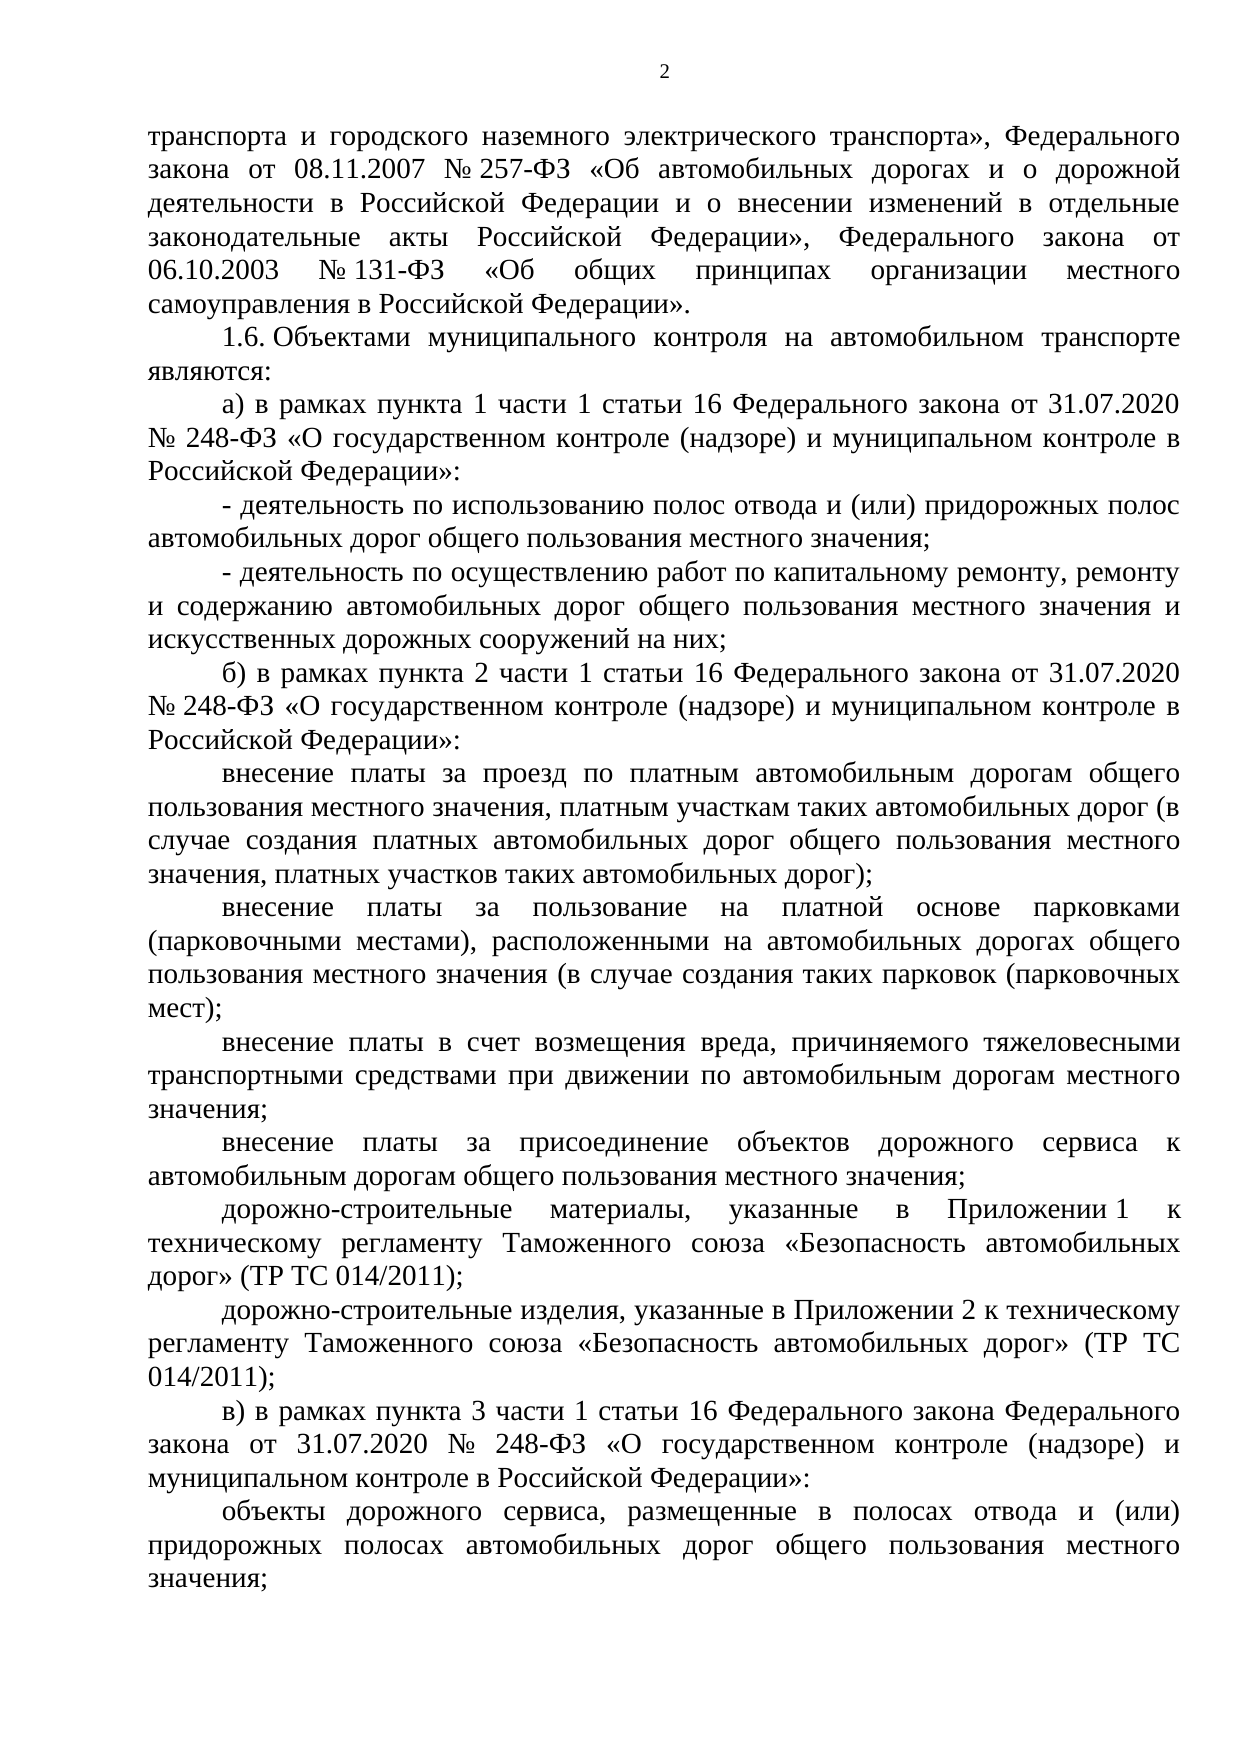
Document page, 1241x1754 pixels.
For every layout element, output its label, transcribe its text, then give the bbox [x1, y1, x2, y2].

text б) в рамках пункта 2 части 1 статьи 16 Федерального закона от 31.07.2020 № 248-ФЗ «О государственном контроле (надзоре) и муниципальном контроле в Российской Федерации»: [148, 655, 1181, 755]
text внесение платы в счет возмещения вреда, причиняемого тяжеловесными транспортными средствами при движении по автомобильным дорогам местного значения; [148, 1024, 1181, 1124]
text внесение платы за пользование на платной основе парковками (парковочными местами), расположенными на автомобильных дорогах общего пользования местного значения (в случае создания таких парковок (парковочных мест); [148, 889, 1181, 1024]
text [148, 118, 1181, 319]
text в) в рамках пункта 3 части 1 статьи 16 Федерального закона Федерального закона от 31.07.2020 № 248-ФЗ «О государственном контроле (надзоре) и муниципальном контроле в Российской Федерации»: [148, 1393, 1181, 1493]
text - деятельность по использованию полос отвода и (или) придорожных полос автомобильных дорог общего пользования местного значения; [148, 487, 1181, 554]
text внесение платы за проезд по платным автомобильным дорогам общего пользования местного значения, платным участкам таких автомобильных дорог (в случае создания платных автомобильных дорог общего пользования местного значения, платных участков таких автомобильных дорог); [148, 755, 1181, 889]
text дорожно-строительные материалы, указанные в Приложении 1 к техническому регламенту Таможенного союза «Безопасность автомобильных дорог» (ТР ТС 014/2011); [148, 1191, 1181, 1292]
text а) в рамках пункта 1 части 1 статьи 16 Федерального закона от 31.07.2020 № 248-ФЗ «О государственном контроле (надзоре) и муниципальном контроле в Российской Федерации»: [148, 386, 1181, 487]
text 1.6. Объектами муниципального контроля на автомобильном транспорте являются: [148, 319, 1181, 386]
text - деятельность по осуществлению работ по капитальному ремонту, ремонту и содержанию автомобильных дорог общего пользования местного значения и искусственных дорожных сооружений на них; [148, 554, 1181, 655]
text объекты дорожного сервиса, размещенные в полосах отвода и (или) придорожных полосах автомобильных дорог общего пользования местного значения; [148, 1493, 1181, 1594]
text дорожно-строительные изделия, указанные в Приложении 2 к техническому регламенту Таможенного союза «Безопасность автомобильных дорог» (ТР ТС 014/2011); [148, 1292, 1181, 1393]
text внесение платы за присоединение объектов дорожного сервиса к автомобильным дорогам общего пользования местного значения; [148, 1124, 1181, 1191]
